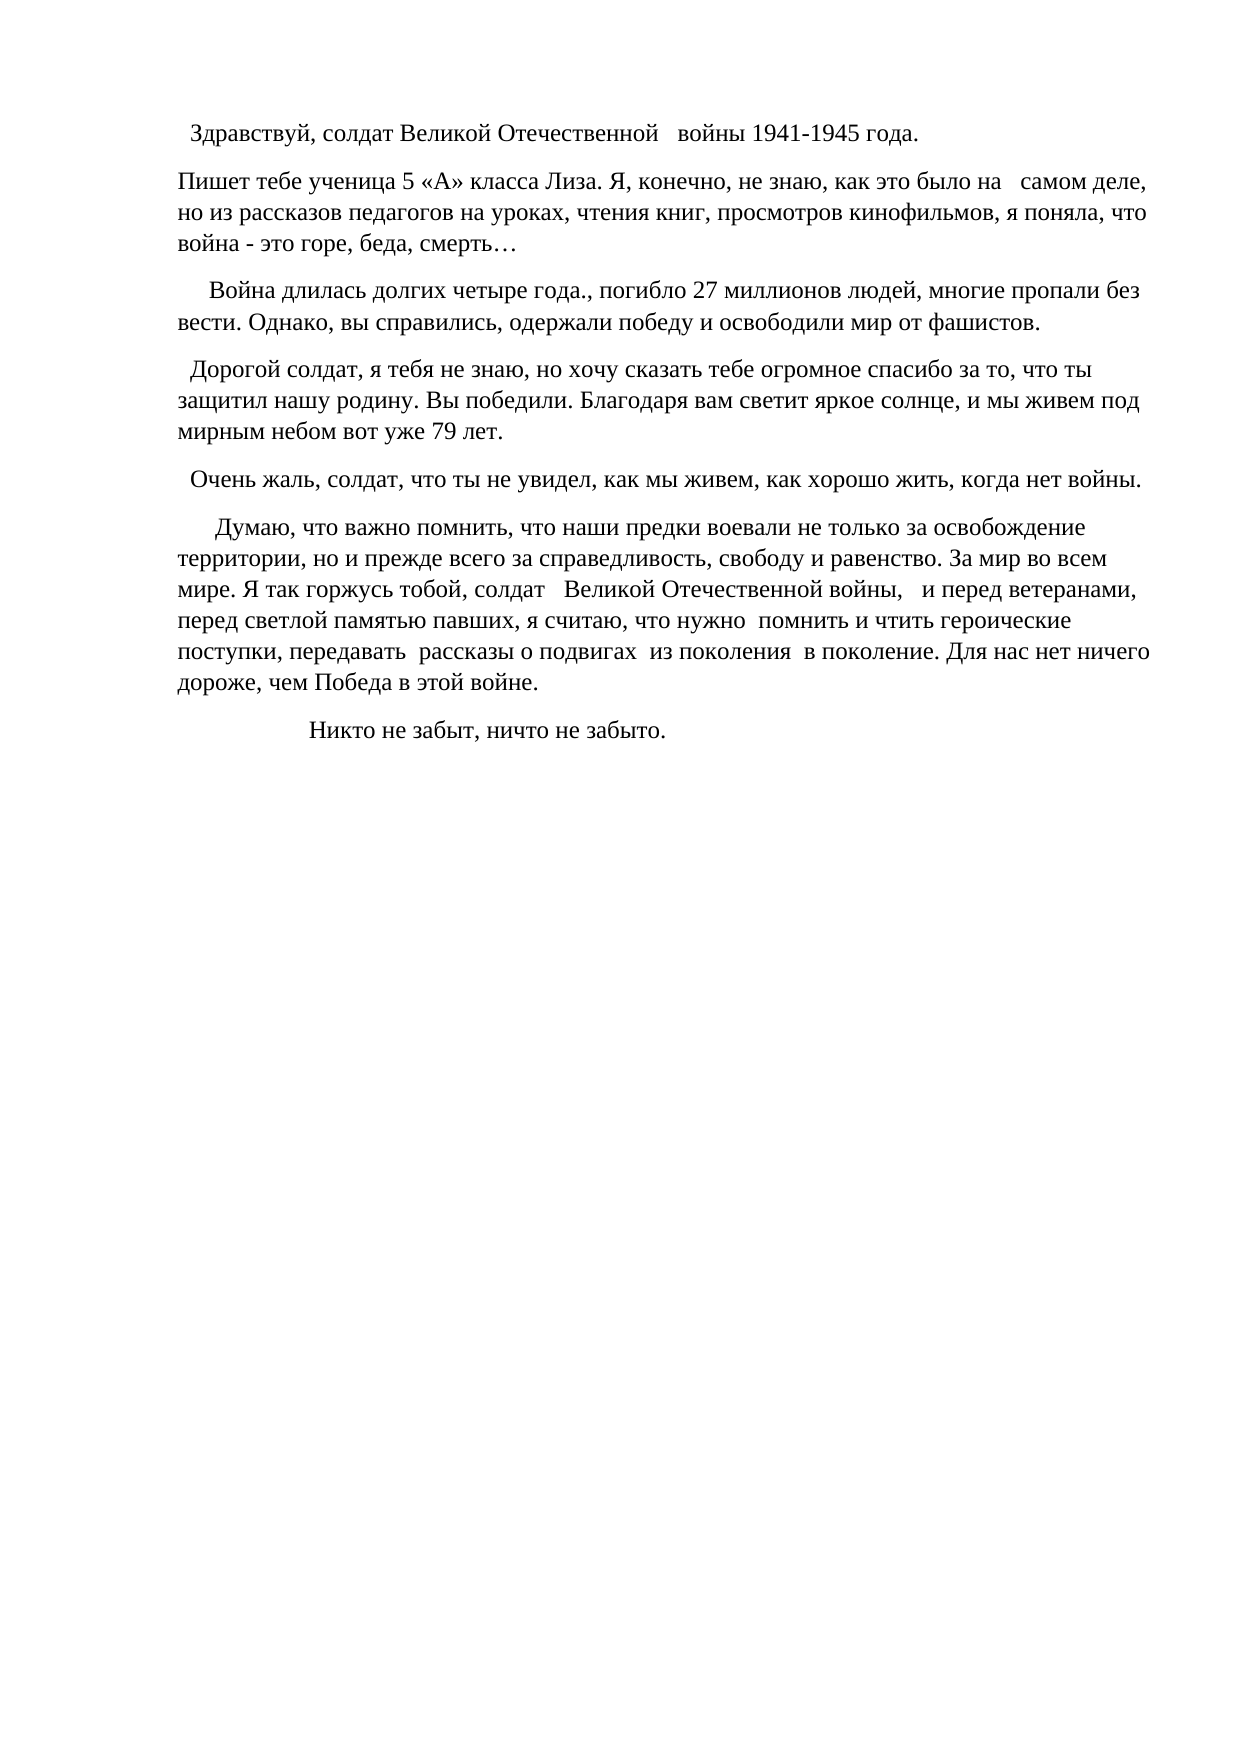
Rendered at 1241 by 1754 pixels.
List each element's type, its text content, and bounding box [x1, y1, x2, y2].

text Думаю, что важно помнить, что наши предки воевали не только за освобождение территории, но и прежде всего за справедливость, свободу и равенство. За мир во всем мире. Я так горжусь тобой, солдат Великой Отечественной войны, и перед ветеранами, перед светлой памятью павших, я считаю, что нужно помнить и чтить героические поступки, передавать рассказы о подвигах из поколения в поколение. Для нас нет ничего дороже, чем Победа в этой войне. [177, 512, 1152, 696]
text Никто не забыт, ничто не забыто. [177, 715, 1152, 743]
text Очень жаль, солдат, что ты не увидел, как мы живем, как хорошо жить, когда нет войны. [177, 464, 1152, 493]
text Пишет тебе ученица 5 «А» класса Лиза. Я, конечно, не знаю, как это было на самом деле, но из рассказов педагогов на уроках, чтения книг, просмотров кинофильмов, я поняла, что война - это горе, беда, смерть… [177, 166, 1152, 257]
text Здравствуй, солдат Великой Отечественной войны 1941-1945 года. [177, 118, 1152, 147]
text Дорогой солдат, я тебя не знаю, но хочу сказать тебе огромное спасибо за то, что ты защитил нашу родину. Вы победили. Благодаря вам светит яркое солнце, и мы живем под мирным небом вот уже 79 лет. [177, 354, 1152, 445]
text Война длилась долгих четыре года., погибло 27 миллионов людей, многие пропали без вести. Однако, вы справились, одержали победу и освободили мир от фашистов. [177, 276, 1152, 335]
